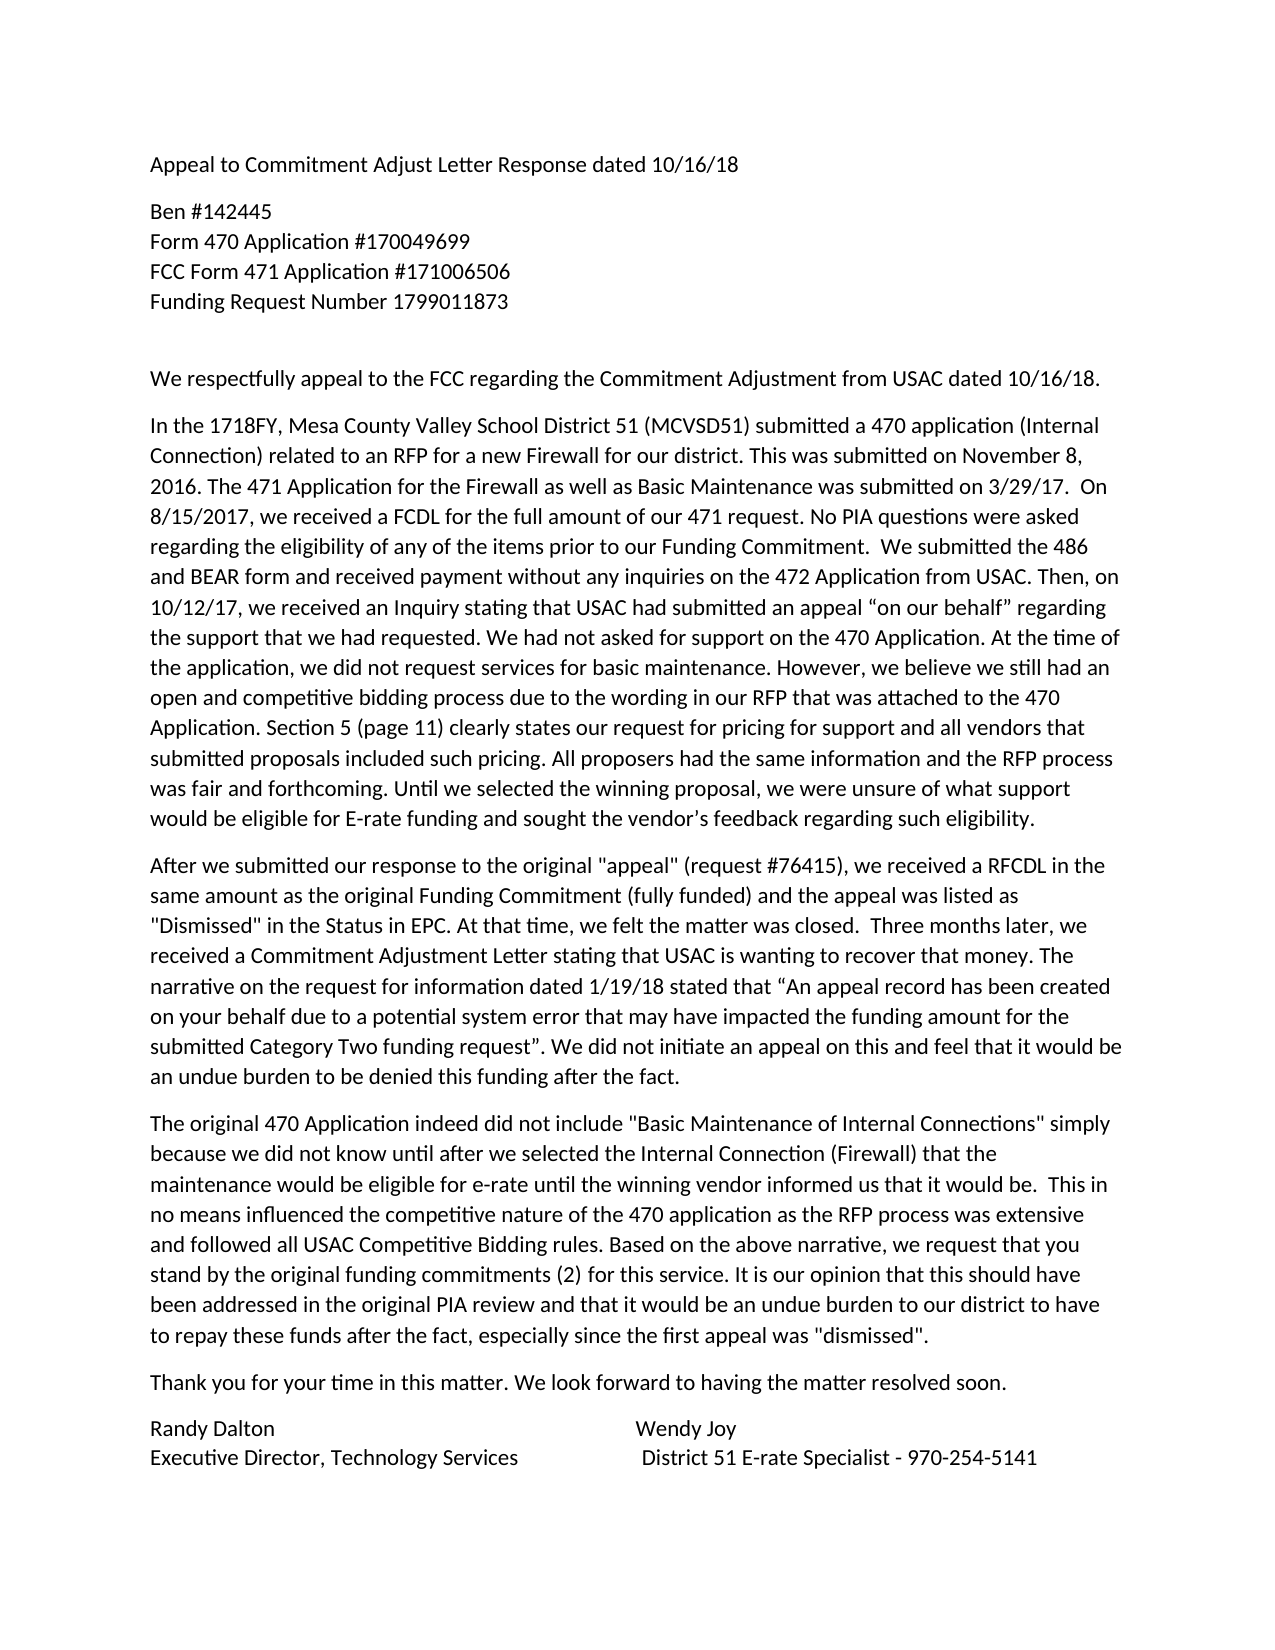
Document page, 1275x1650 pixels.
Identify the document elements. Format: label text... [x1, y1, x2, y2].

text We respectfully appeal to the FCC regarding the Commitment Adjustment from USAC dated 10/16/18. [150, 364, 1125, 393]
text Thank you for your time in this matter. We look forward to having the matter resolved soon. [150, 1368, 1125, 1396]
text Funding Request Number 1799011873 [150, 287, 1125, 316]
text FCC Form 471 Application #171006506 [150, 257, 1125, 285]
text In the 1718FY, Mesa County Valley School District 51 (MCVSD51) submitted a 470 application (Internal Connection) related to an RFP for a new Firewall for our district. This was submitted on November 8, 2016. The 471 Application for the Firewall as well as Basic Maintenance was submitted on 3/29/17. On 8/15/2017, we received a FCDL for the full amount of our 471 request. No PIA questions were asked regarding the eligibility of any of the items prior to our Funding Commitment. We submitted the 486 and BEAR form and received payment without any inquiries on the 472 Application from USAC. Then, on 10/12/17, we received an Inquiry stating that USAC had submitted an appeal “on our behalf” regarding the support that we had requested. We had not asked for support on the 470 Application. At the time of the application, we did not request services for basic maintenance. However, we believe we still had an open and competitive bidding process due to the wording in our RFP that was attached to the 470 Application. Section 5 (page 11) clearly states our request for pricing for support and all vendors that submitted proposals included such pricing. All proposers had the same information and the RFP process was fair and forthcoming. Until we selected the winning proposal, we were unsure of what support would be eligible for E-rate funding and sought the vendor’s feedback regarding such eligibility. [150, 411, 1125, 832]
text Form 470 Application #170049699 [150, 227, 1125, 255]
text After we submitted our response to the original "appeal" (request #76415), we received a RFCDL in the same amount as the original Funding Commitment (fully funded) and the appeal was listed as "Dismissed" in the Status in EPC. At that time, we felt the matter was closed. Three months later, we received a Commitment Adjustment Letter stating that USAC is wanting to recover that money. The narrative on the request for information dated 1/19/18 stated that “An appeal record has been created on your behalf due to a potential system error that may have impacted the funding amount for the submitted Category Two funding request”. We did not initiate an appeal on this and feel that it would be an undue burden to be denied this funding after the fact. [150, 851, 1125, 1091]
text Randy Dalton Wendy Joy [150, 1414, 1125, 1443]
text The original 470 Application indeed did not include "Basic Maintenance of Internal Connections" simply because we did not know until after we selected the Internal Connection (Firewall) that the maintenance would be eligible for e-rate until the winning vendor informed us that it would be. This in no means influenced the competitive nature of the 470 application as the RFP process was extensive and followed all USAC Competitive Bidding rules. Based on the above narrative, we request that you stand by the original funding commitments (2) for this service. It is our opinion that this should have been addressed in the original PIA review and that it would be an undue burden to our district to have to repay these funds after the fact, especially since the first appeal was "dismissed". [150, 1109, 1125, 1349]
text Executive Director, Technology Services District 51 E-rate Specialist - 970-254-5141 [150, 1443, 1125, 1471]
text Ben #142445 [150, 197, 1125, 225]
text Appeal to Commitment Adjust Letter Response dated 10/16/18 [150, 150, 1125, 178]
